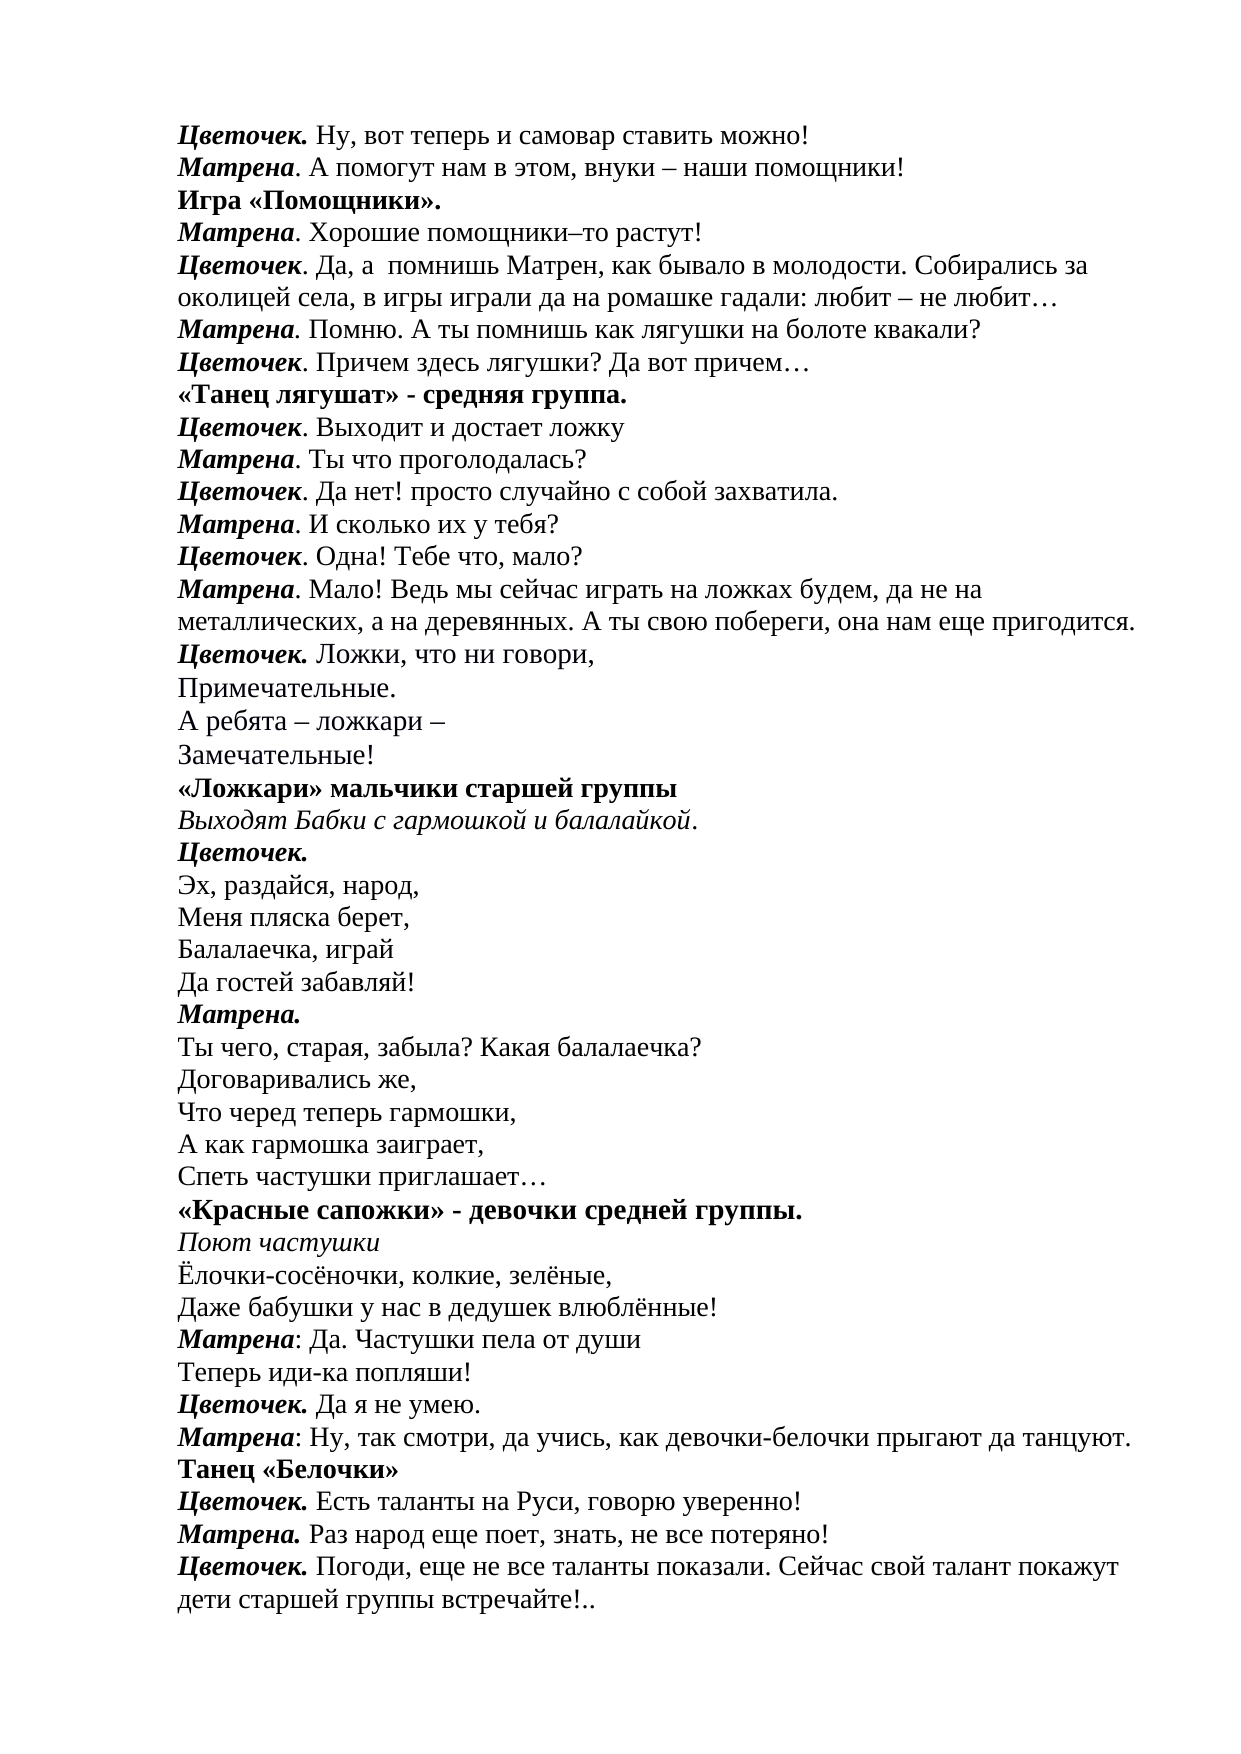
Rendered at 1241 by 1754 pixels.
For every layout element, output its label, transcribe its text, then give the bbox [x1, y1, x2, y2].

text Ёлочки-сосёночки, колкие, зелёные, [177, 1258, 1152, 1290]
text Матрена. Помню. А ты помнишь как лягушки на болоте квакали? [177, 312, 1152, 345]
text Цветочек. Ну, вот теперь и самовар ставить можно! [177, 118, 1152, 151]
text Цветочек. Одна! Тебе что, мало? [177, 539, 1152, 572]
text Теперь иди-ка попляши! [177, 1355, 1152, 1387]
text Матрена. [177, 997, 1152, 1030]
text «Танец лягушат» - средняя группа. [177, 377, 1152, 410]
text А как гармошка заиграет, [177, 1127, 1152, 1159]
text Эх, раздайся, народ, [177, 868, 1152, 900]
text Цветочек. [177, 835, 1152, 868]
text «Ложкари» мальчики старшей группы [177, 771, 1152, 803]
text Цветочек. Причем здесь лягушки? Да вот причем… [177, 345, 1152, 377]
text Матрена. Хорошие помощники–то растут! [177, 215, 1152, 248]
text Поют частушки [177, 1225, 1152, 1258]
text Матрена. И сколько их у тебя? [177, 507, 1152, 539]
text Ты чего, старая, забыла? Какая балалаечка? [177, 1030, 1152, 1062]
text Матрена. Мало! Ведь мы сейчас играть на ложках будем, да не на металлических, а на деревянных. А ты свою побереги, она нам еще пригодится. [177, 572, 1152, 636]
text Матрена. Ты что проголодалась? [177, 442, 1152, 474]
text Даже бабушки у нас в дедушек влюблённые! [177, 1290, 1152, 1322]
text Матрена: Да. Частушки пела от души [177, 1322, 1152, 1355]
text Игра «Помощники». [177, 183, 1152, 215]
text Договаривались же, [177, 1062, 1152, 1094]
text Цветочек. Ложки, что ни говори, Примечательные. А ребята – ложкари – Замечательные! [177, 636, 1152, 771]
text Цветочек. Есть таланты на Руси, говорю уверенно! [177, 1484, 1152, 1517]
text Цветочек. Да нет! просто случайно с собой захватила. [177, 474, 1152, 507]
text «Красные сапожки» - девочки средней группы. [177, 1192, 1152, 1225]
text Матрена. Раз народ еще поет, знать, не все потеряно! [177, 1517, 1152, 1549]
text Да гостей забавляй! [177, 965, 1152, 997]
text Что черед теперь гармошки, [177, 1094, 1152, 1127]
text Цветочек. Погоди, еще не все таланты показали. Сейчас свой талант покажут дети старшей группы встречайте!.. [177, 1549, 1152, 1614]
text Танец «Белочки» [177, 1452, 1152, 1484]
text Матрена. А помогут нам в этом, внуки – наши помощники! [177, 151, 1152, 183]
text Матрена: Ну, так смотри, да учись, как девочки-белочки прыгают да танцуют. [177, 1420, 1152, 1452]
text Цветочек. Выходит и достает ложку [177, 410, 1152, 442]
text Цветочек. Да, а помнишь Матрен, как бывало в молодости. Собирались за околицей села, в игры играли да на ромашке гадали: любит – не любит… [177, 248, 1152, 312]
text Меня пляска берет, [177, 900, 1152, 933]
text Спеть частушки приглашает… [177, 1159, 1152, 1192]
text Балалаечка, играй [177, 933, 1152, 965]
text Цветочек. Да я не умею. [177, 1387, 1152, 1420]
text Выходят Бабки с гармошкой и балалайкой. [177, 803, 1152, 835]
